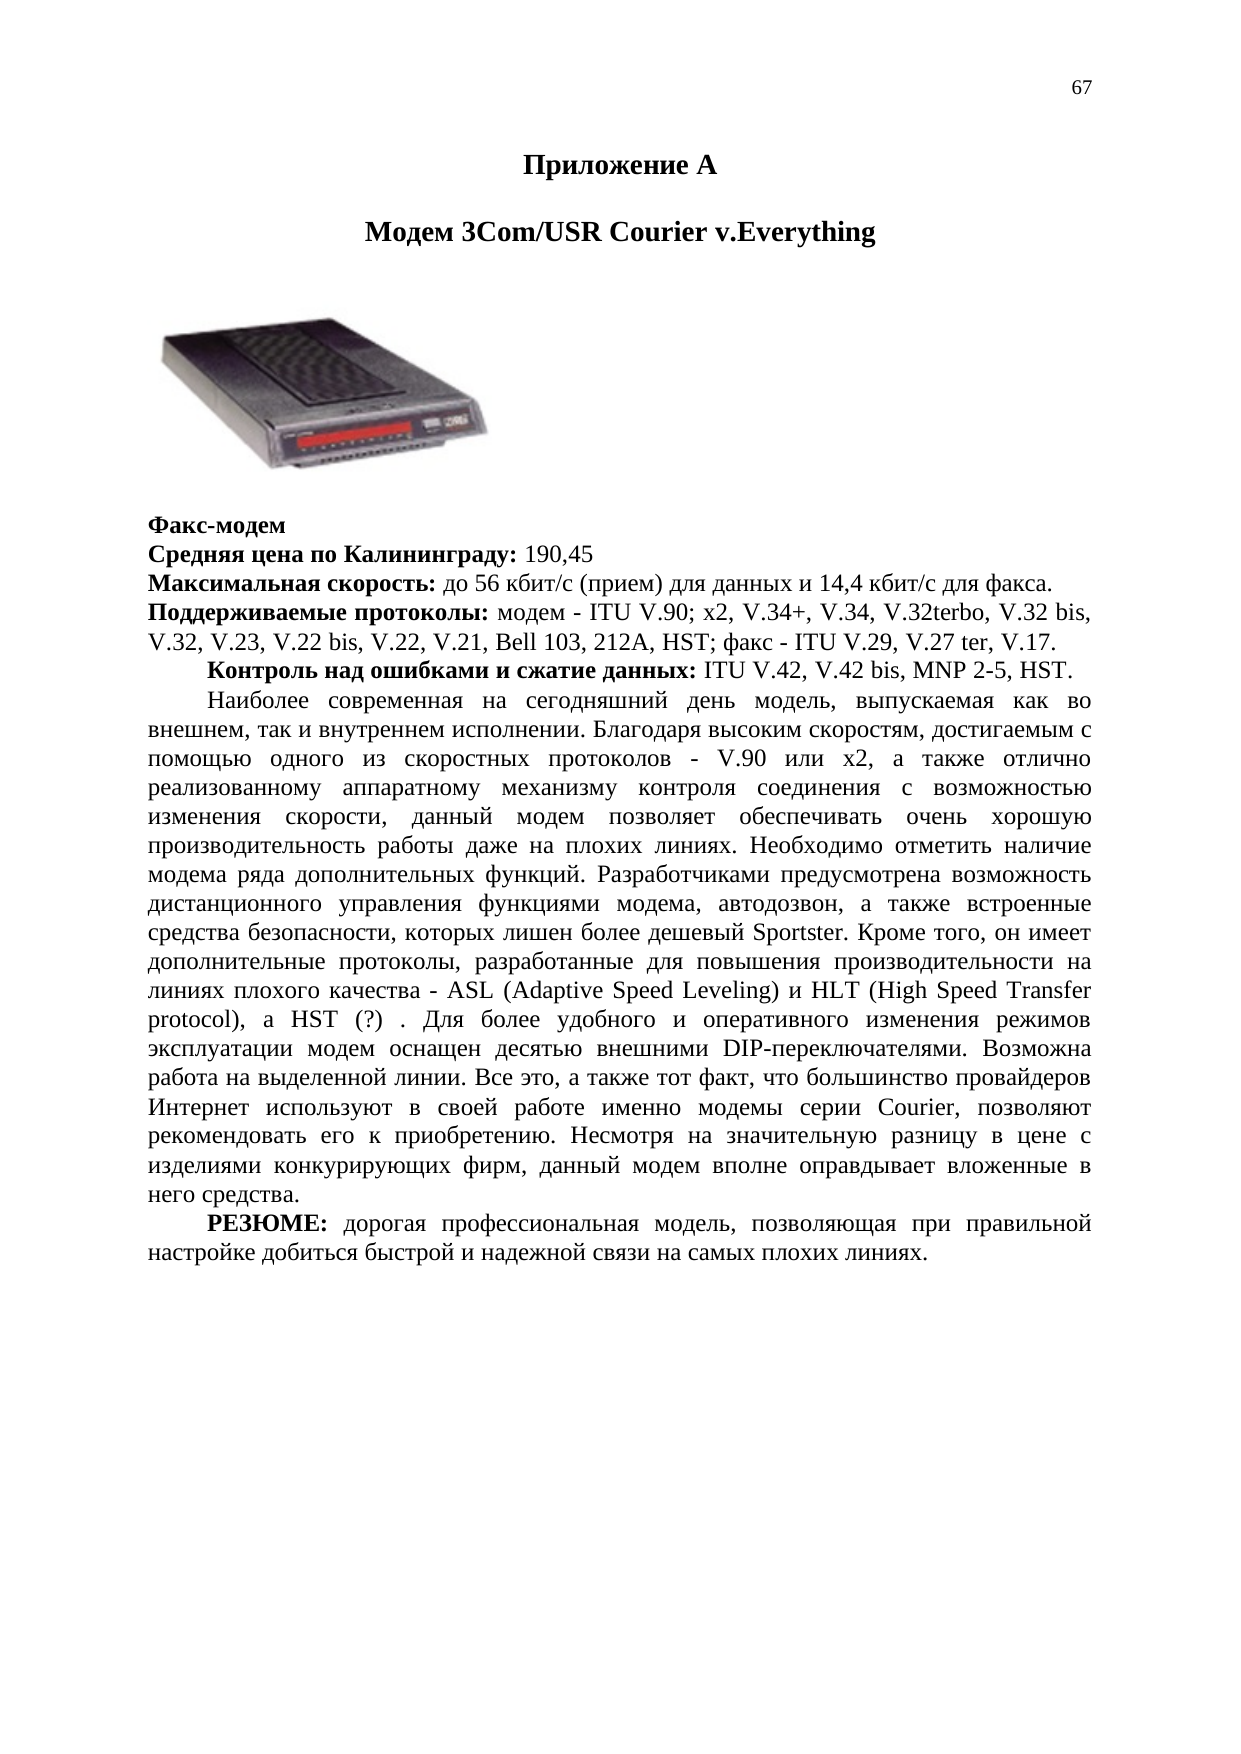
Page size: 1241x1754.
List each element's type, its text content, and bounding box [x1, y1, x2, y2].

text Контроль над ошибками и сжатие данных: ITU V.42, V.42 bis, MNP 2-5, HST. [148, 655, 1092, 684]
picture [147, 296, 492, 481]
text Максимальная скорость: до 56 кбит/с (прием) для данных и 14,4 кбит/с для факса. [148, 568, 1092, 597]
text Модем 3Com/USR Courier v.Everything [148, 215, 1092, 248]
text Поддерживаемые протоколы: модем - ITU V.90; x2, V.34+, V.34, V.32terbo, V.32 bis, V.32, V.23, V.22 bis, V.22, V.21, Bell 103, 212A, HST; факс - ITU V.29, V.27 ter, V.17. [148, 597, 1092, 655]
text Факс-модем Средняя цена по Калининграду: 190,45 [148, 296, 1092, 568]
text РЕЗЮМЕ: дорогая профессиональная модель, позволяющая при правильной настройке добиться быстрой и надежной связи на самых плохих линиях. [148, 1208, 1092, 1266]
text Приложение А [148, 148, 1092, 181]
text Наиболее современная на сегодняшний день модель, выпускаемая как во внешнем, так и внутреннем исполнении. Благодаря высоким скоростям, достигаемым с помощью одного из скоростных протоколов - V.90 или x2, а также отлично реализованному аппаратному механизму контроля соединения с возможностью изменения скорости, данный модем позволяет обеспечивать очень хорошую производительность работы даже на плохих линиях. Необходимо отметить наличие модема ряда дополнительных функций. Разработчиками предусмотрена возможность дистанционного управления функциями модема, автодозвон, а также встроенные средства безопасности, которых лишен более дешевый Sportster. Кроме того, он имеет дополнительные протоколы, разработанные для повышения производительности на линиях плохого качества - ASL (Adaptive Speed Leveling) и HLT (High Speed Transfer protocol), a HST (?) . Для более удобного и оперативного изменения режимов эксплуатации модем оснащен десятью внешними DIP-переключателями. Возможна работа на выделенной линии. Все это, а также тот факт, что большинство провайдеров Интернет используют в своей работе именно модемы серии Courier, позволяют рекомендовать его к приобретению. Несмотря на значительную разницу в цене с изделиями конкурирующих фирм, данный модем вполне оправдывает вложенные в него средства. [148, 684, 1092, 1208]
